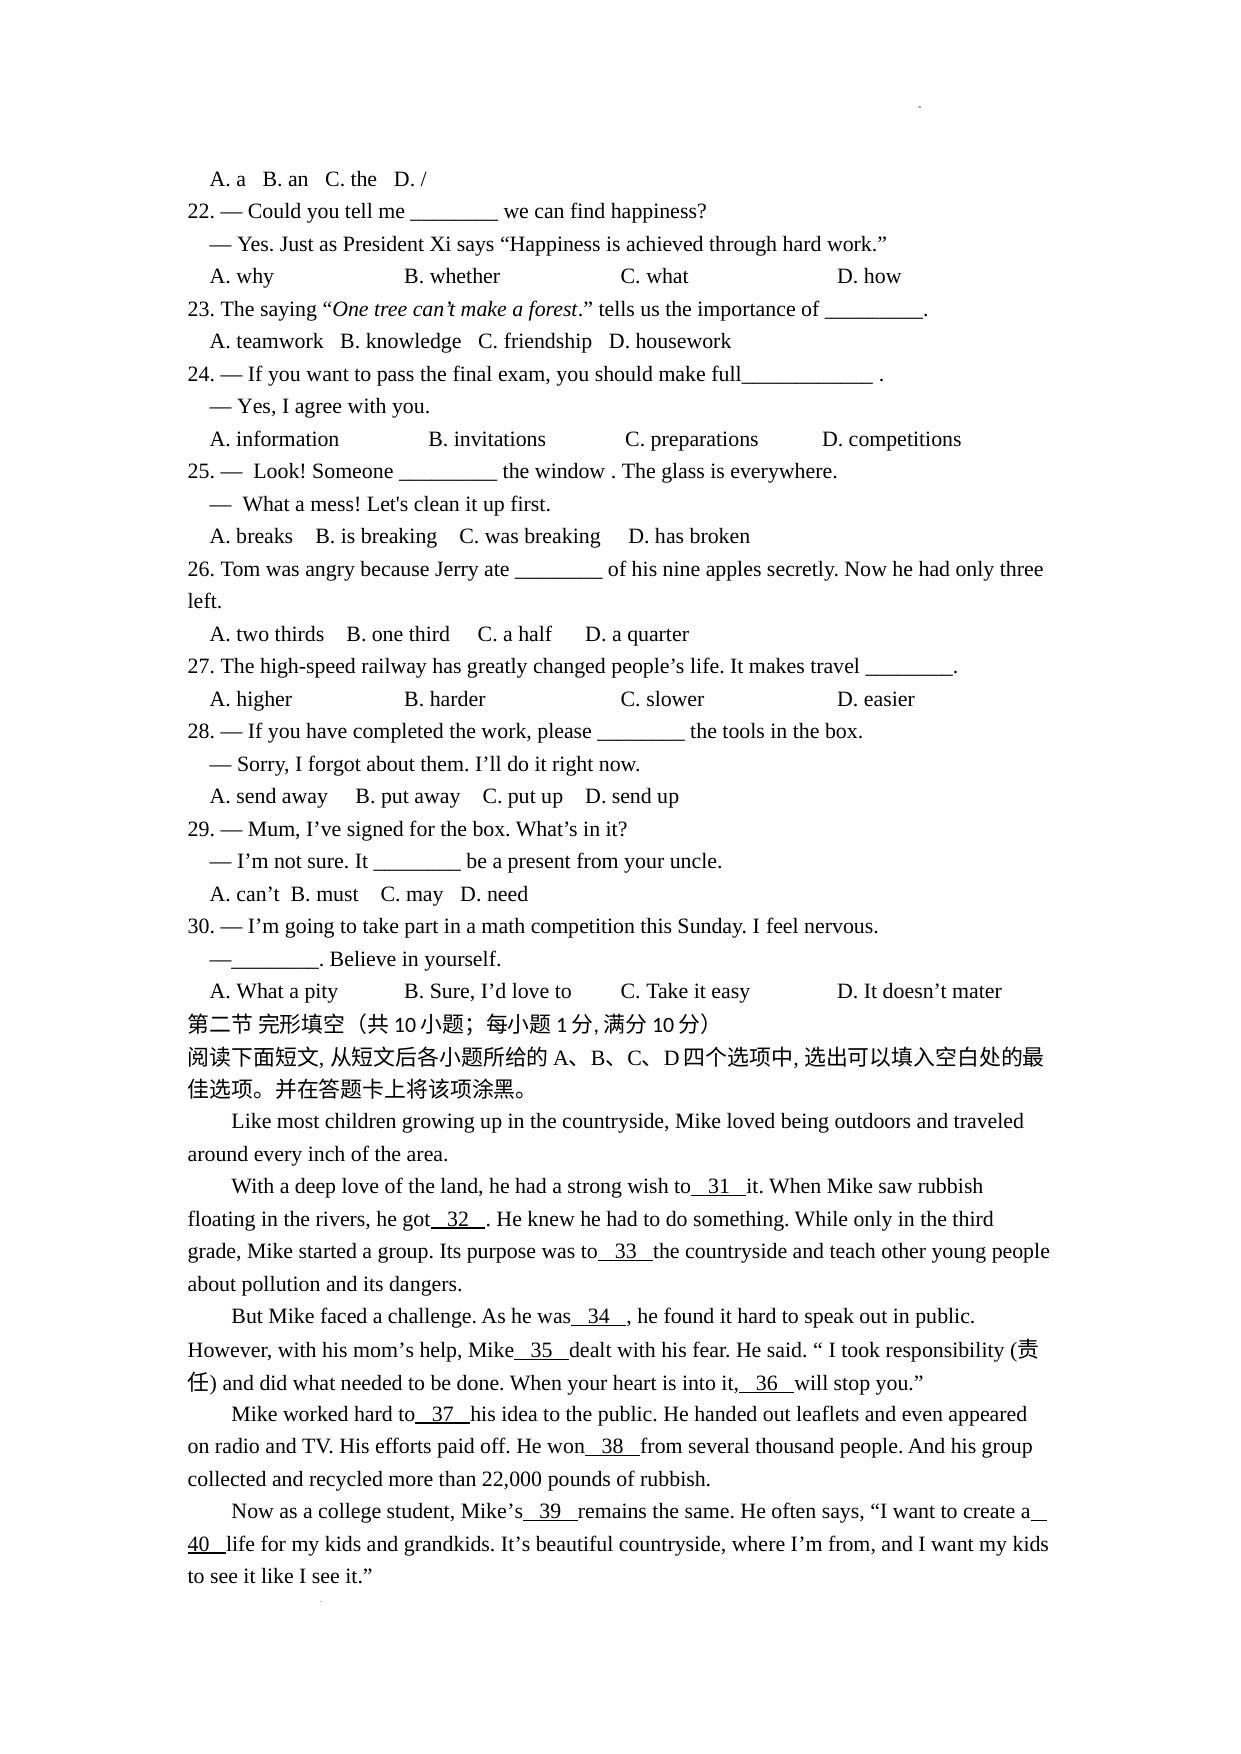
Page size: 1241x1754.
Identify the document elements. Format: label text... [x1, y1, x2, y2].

text A. can’t B. must C. may D. need [187, 877, 1053, 909]
text 26. Tom was angry because Jerry ate ________ of his nine apples secretly. Now he had only three left. [187, 552, 1053, 617]
text 29. — Mum, I’ve signed for the box. What’s in it? [187, 812, 1053, 844]
text 25. — Look! Someone _________ the window . The glass is everywhere. [187, 454, 1053, 487]
text A. send away B. put away C. put up D. send up [187, 779, 1053, 812]
text — I’m not sure. It ________ be a present from your uncle. [187, 844, 1053, 877]
text But Mike faced a challenge. As he was 34 , he found it hard to speak out in public. However, with his mom’s help, Mike 35 dealt with his fear. He said. “ I took responsibility (责任) and did what needed to be done. When your heart is into it, 36 will stop you.” [187, 1299, 1053, 1397]
text A. teamwork B. knowledge C. friendship D. housework [187, 324, 1053, 357]
list — Yes, I agree with you. [209, 389, 1053, 422]
text Like most children growing up in the countryside, Mike loved being outdoors and traveled around every inch of the area. [187, 1104, 1053, 1169]
text 第二节 完形填空（共10小题；每小题1分, 满分10分） [187, 1007, 1053, 1039]
text 阅读下面短文, 从短文后各小题所给的A、B、C、D四个选项中, 选出可以填入空白处的最佳选项。并在答题卡上将该项涂黑。 [187, 1039, 1053, 1104]
text —________. Believe in yourself. [187, 942, 1053, 974]
text A. higher B. harder C. slower D. easier [187, 682, 1053, 714]
text A. two thirds B. one third C. a half D. a quarter [187, 617, 1053, 649]
text 30. — I’m going to take part in a math competition this Sunday. I feel nervous. [187, 909, 1053, 942]
text — Yes. Just as President Xi says “Happiness is achieved through hard work.” [187, 227, 1053, 259]
list — What a mess! Let's clean it up first. A. breaks B. is breaking C. was breaking D. has broken [209, 487, 1053, 552]
text A. why B. whether C. what D. how [187, 259, 1053, 292]
text Mike worked hard to 37 his idea to the public. He handed out leaflets and even appeared on radio and TV. His efforts paid off. He won 38 from several thousand people. And his group collected and recycled more than 22,000 pounds of rubbish. [187, 1397, 1053, 1494]
text 22. — Could you tell me ________ we can find happiness? [187, 194, 1053, 227]
text 27. The high-speed railway has greatly changed people’s life. It makes travel ________. [187, 649, 1053, 682]
text 28. — If you have completed the work, please ________ the tools in the box. [187, 714, 1053, 747]
text 23. The saying “One tree can’t make a forest.” tells us the importance of _________. [187, 292, 1053, 324]
text A. a B. an C. the D. / [187, 162, 1053, 194]
text — Sorry, I forgot about them. I’ll do it right now. [187, 747, 1053, 779]
list 24. — If you want to pass the final exam, you should make full____________ . [187, 357, 1053, 389]
text Now as a college student, Mike’s 39 remains the same. He often says, “I want to create a 40 life for my kids and grandkids. It’s beautiful countryside, where I’m from, and I want my kids to see it like I see it.” [187, 1494, 1053, 1592]
text With a deep love of the land, he had a strong wish to 31 it. When Mike saw rubbish floating in the rivers, he got 32 . He knew he had to do something. While only in the third grade, Mike started a group. Its purpose was to 33 the countryside and teach other young people about pollution and its dangers. [187, 1169, 1053, 1299]
text A. What a pity B. Sure, I’d love to C. Take it easy D. It doesn’t mater [187, 974, 1053, 1007]
list A. information B. invitations C. preparations D. competitions [187, 422, 1053, 454]
